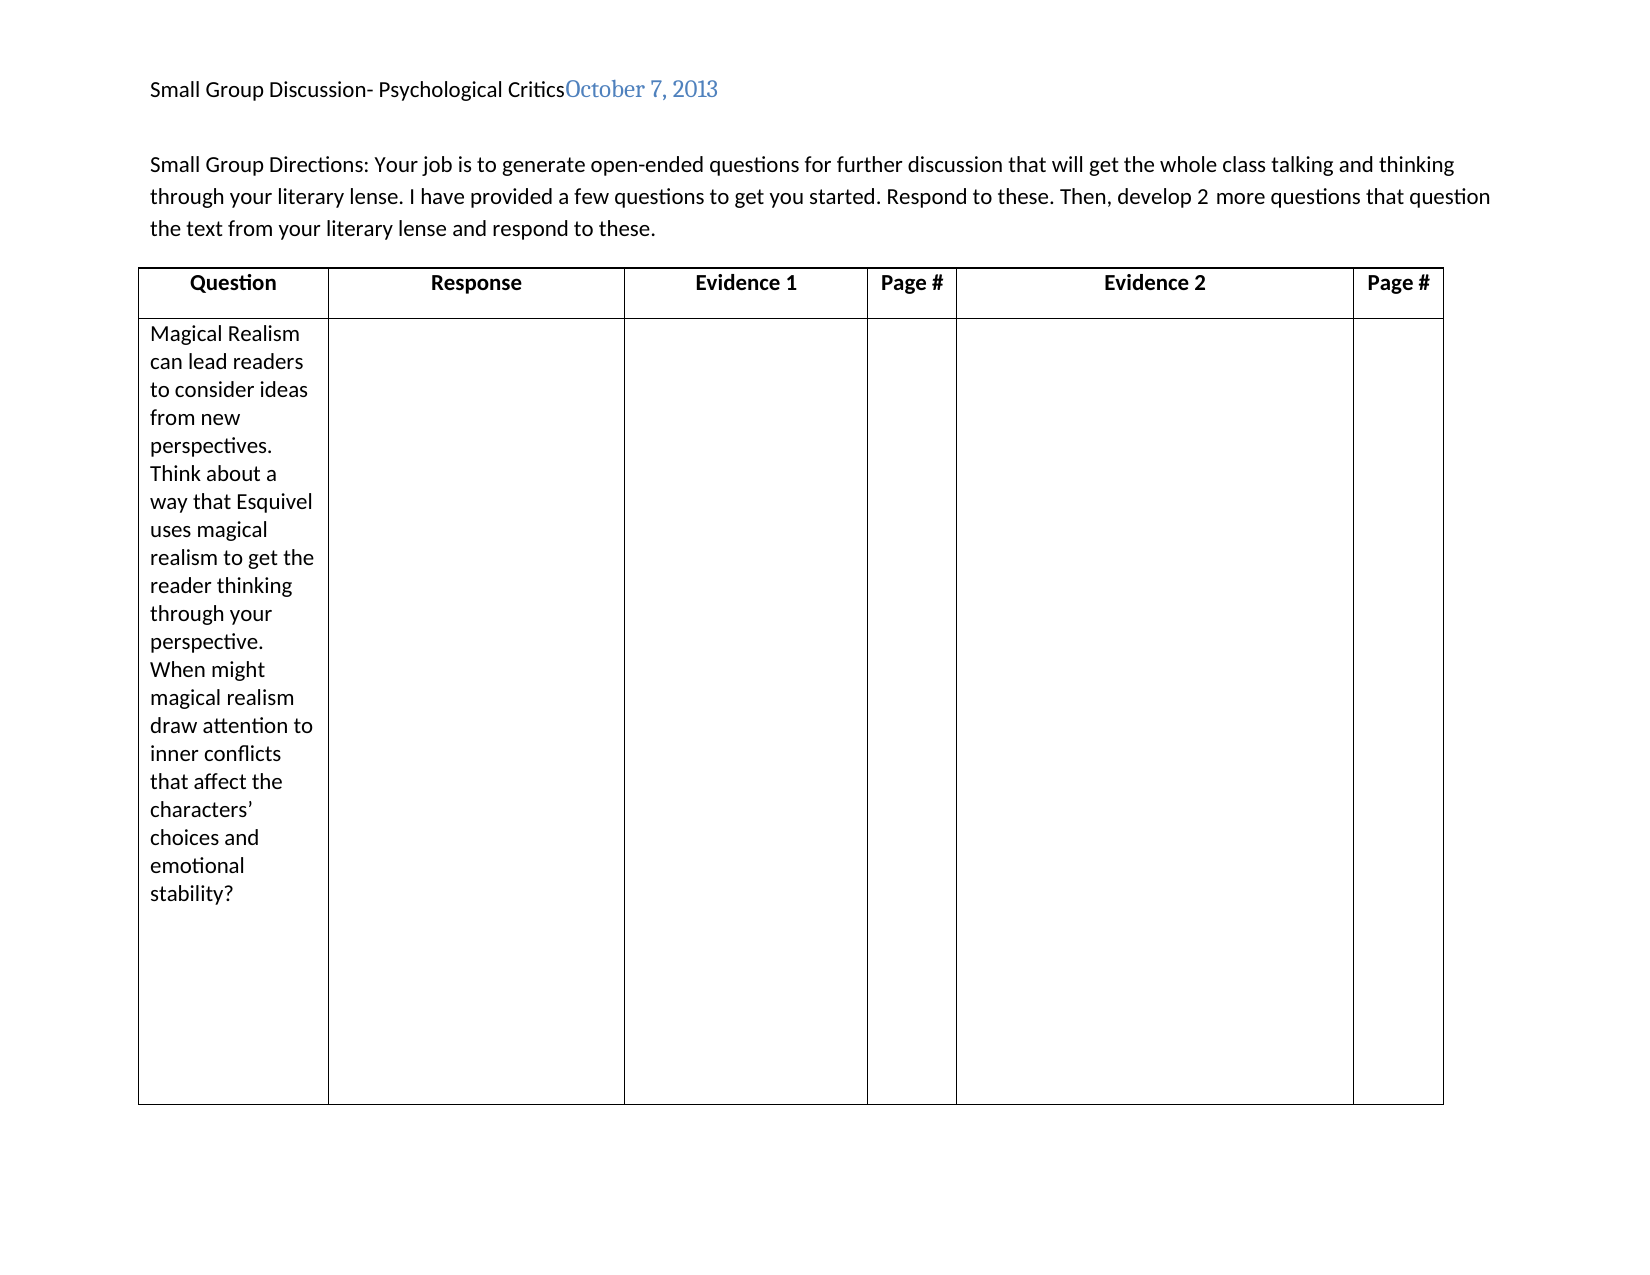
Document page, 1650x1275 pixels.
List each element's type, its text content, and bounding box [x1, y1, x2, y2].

table_cell [1354, 319, 1443, 1103]
table_cell [625, 319, 867, 1103]
text Small Group Directions: Your job is to generate open-ended questions for further discussion that will get the whole class talking and thinking through your literary lense. I have provided a few questions to get you started. Respond to these. Then, develop 2 more questions that question the text from your literary lense and respond to these. [150, 150, 1500, 242]
table_header Evidence 1 [625, 269, 867, 318]
table_cell [957, 319, 1353, 1103]
table_header Page # [868, 269, 956, 318]
table_cell Magical Realism can lead readers to consider ideas from new perspectives. Think about a way that Esquivel uses magical realism to get the reader thinking through your perspective. When might magical realism draw attention to inner conflicts that affect the characters’ choices and emotional stability? [139, 319, 328, 1103]
table_header Question [139, 269, 328, 318]
table_header Evidence 2 [957, 269, 1353, 318]
table_header Response [329, 269, 624, 318]
table_cell [868, 319, 956, 1103]
table_header Page # [1354, 269, 1443, 318]
table_cell [329, 319, 624, 1103]
